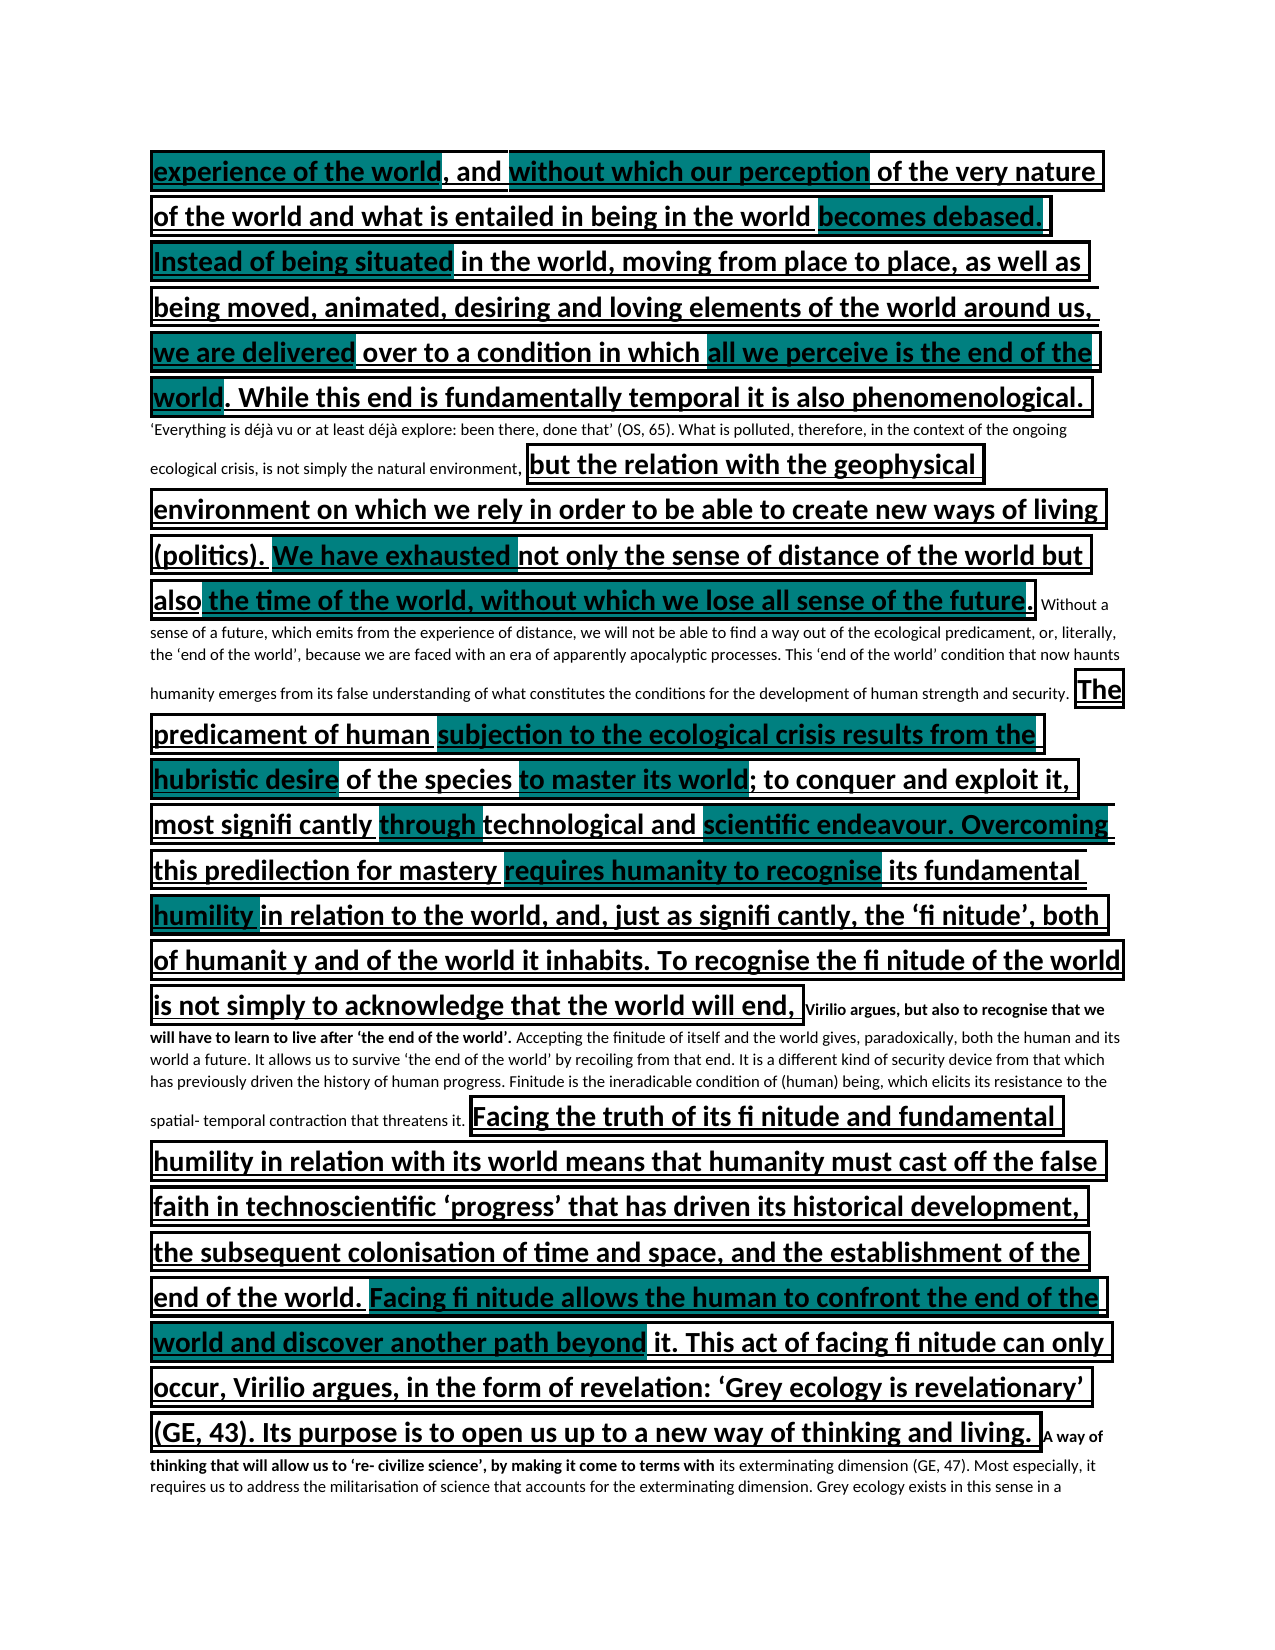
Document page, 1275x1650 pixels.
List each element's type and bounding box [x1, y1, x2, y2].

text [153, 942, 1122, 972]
text [150, 150, 1125, 939]
text [150, 981, 1125, 1497]
